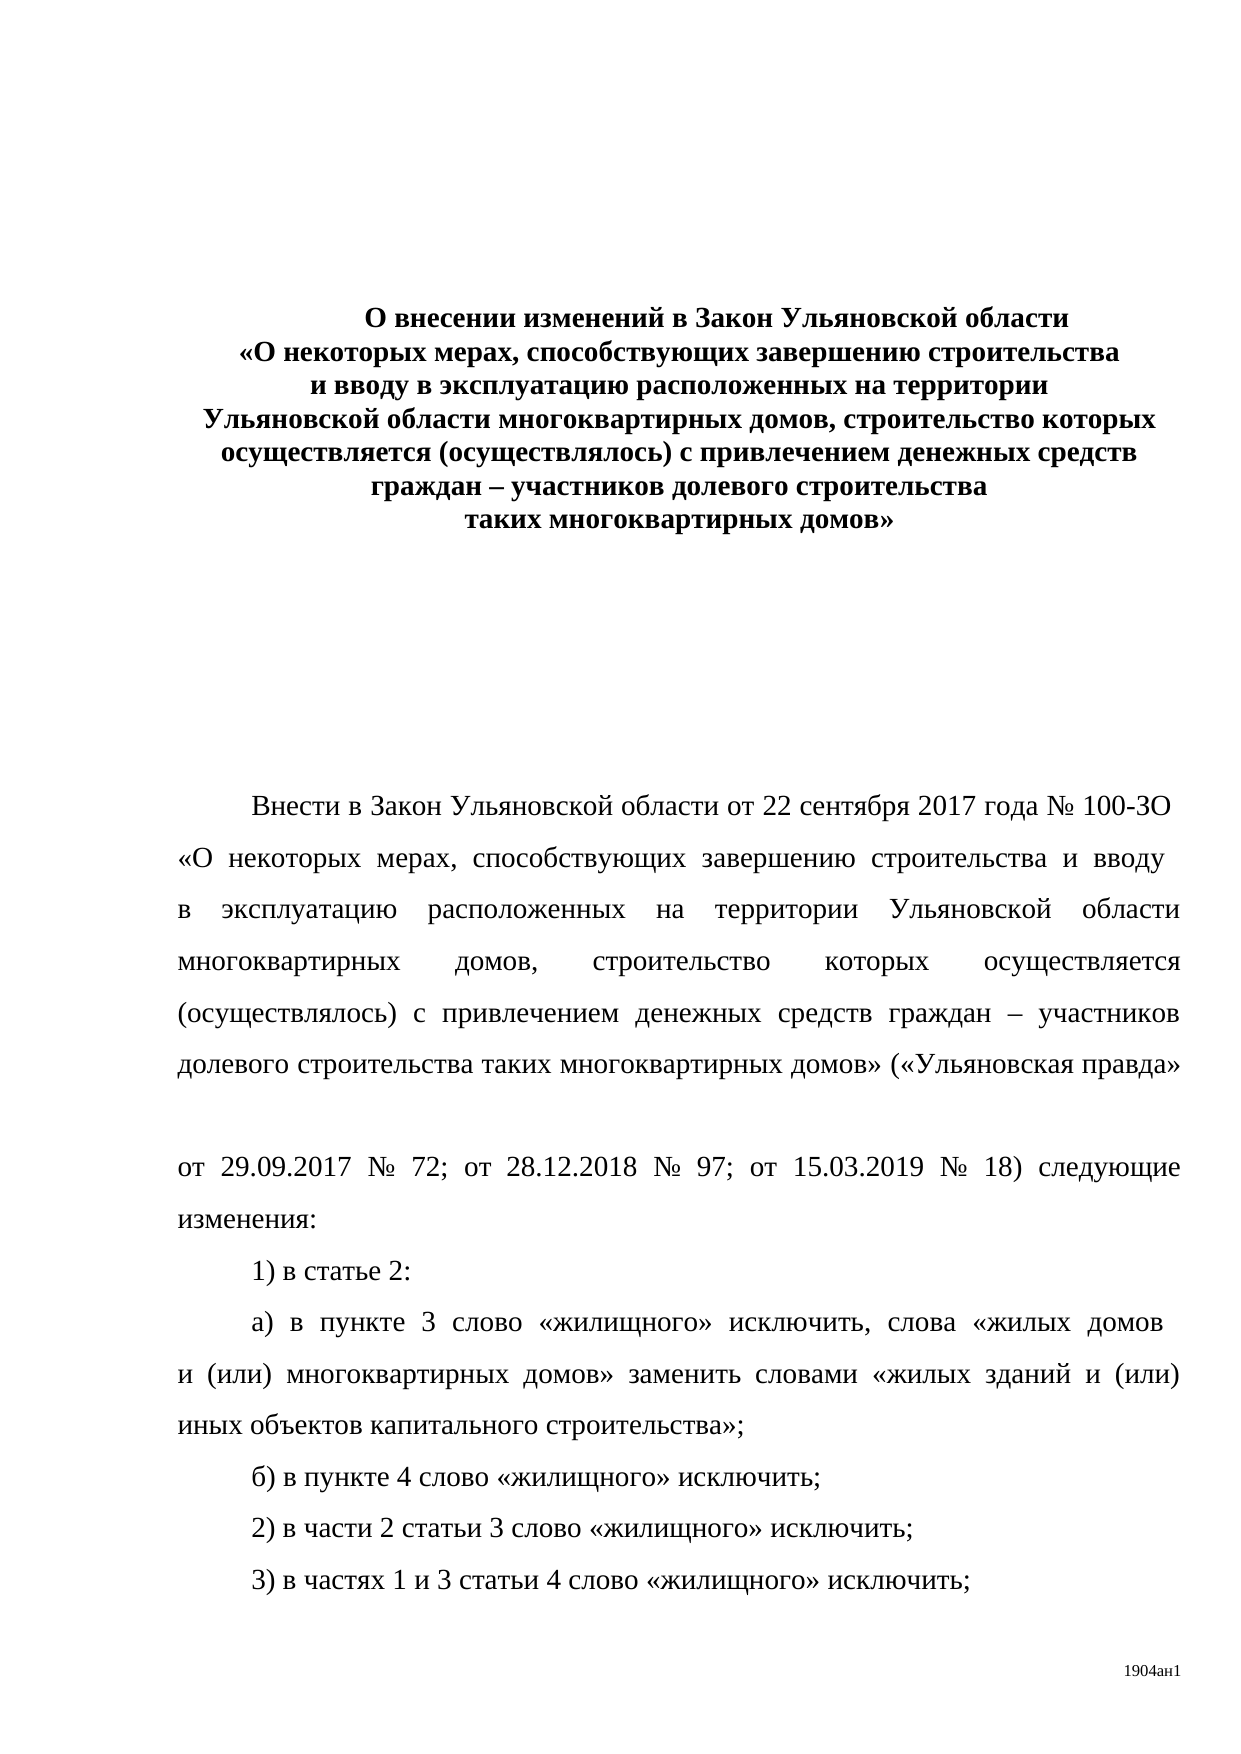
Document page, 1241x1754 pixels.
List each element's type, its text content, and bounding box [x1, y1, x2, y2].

text таких многоквартирных домов» [177, 501, 1181, 535]
text б) в пункте 4 слово «жилищного» исключить; [177, 1459, 1181, 1492]
text 3) в частях 1 и 3 статьи 4 слово «жилищного» исключить; [177, 1562, 1181, 1596]
text а) в пункте 3 слово «жилищного» исключить, слова «жилых домов и (или) многоквартирных домов» заменить словами «жилых зданий и (или) иных объектов капитального строительства»; [177, 1304, 1181, 1441]
text Ульяновской области многоквартирных домов, строительство которых осуществляется (осуществлялось) с привлечением денежных средств граждан – участников долевого строительства [177, 401, 1181, 501]
text «О некоторых мерах, способствующих завершению строительства и вводу в эксплуатацию расположенных на территории [177, 334, 1181, 401]
text 1) в статье 2: [177, 1253, 1181, 1286]
text О внесении изменений в Закон Ульяновской области [177, 300, 1181, 334]
text 2) в части 2 статьи 3 слово «жилищного» исключить; [177, 1510, 1181, 1544]
text Внести в Закон Ульяновской области от 22 сентября 2017 года № 100-ЗО «О некоторых мерах, способствующих завершению строительства и вводу в эксплуатацию расположенных на территории Ульяновской области многоквартирных домов, строительство которых осуществляется (осуществлялось) с привлечением денежных средств граждан – участников долевого строительства таких многоквартирных домов» («Ульяновская правда» от 29.09.2017 № 72; от 28.12.2018 № 97; от 15.03.2019 № 18) следующие изменения: [177, 788, 1181, 1234]
